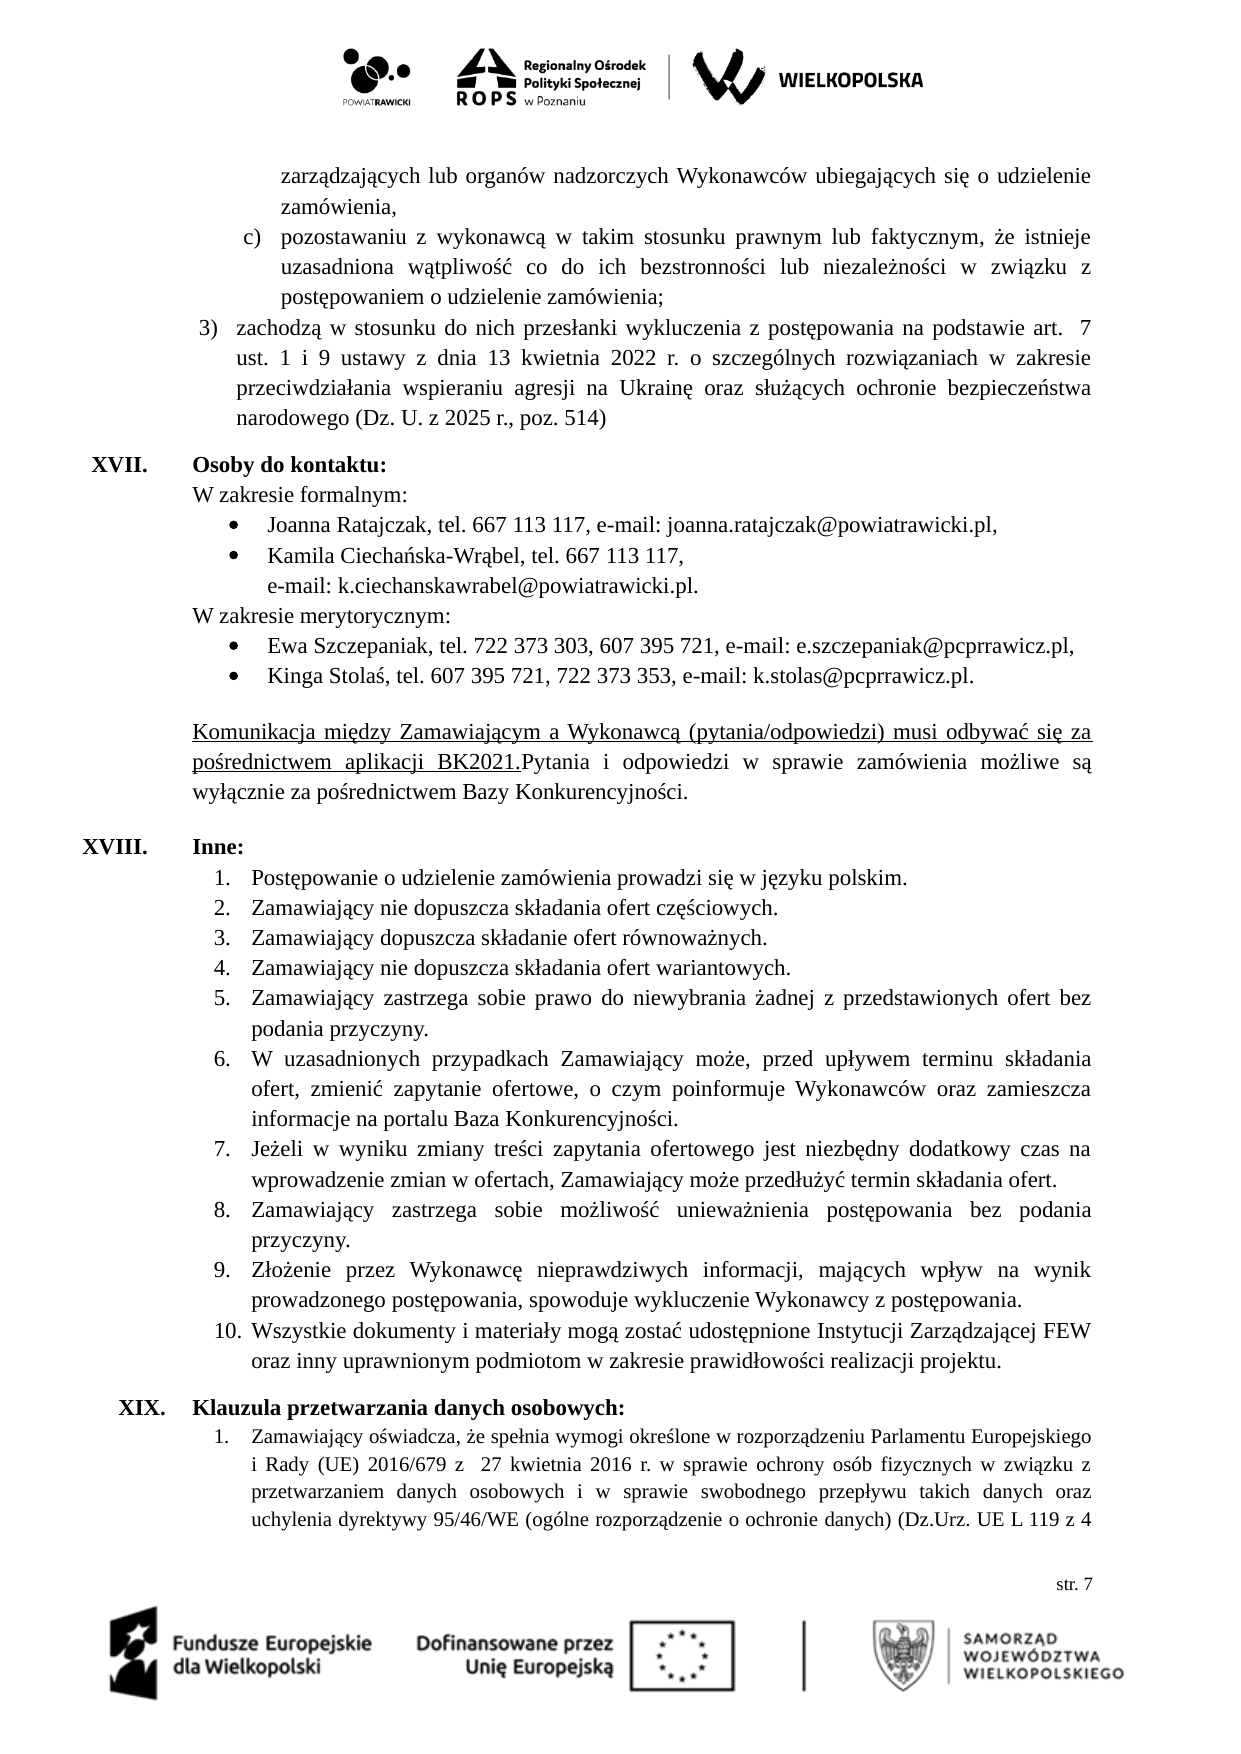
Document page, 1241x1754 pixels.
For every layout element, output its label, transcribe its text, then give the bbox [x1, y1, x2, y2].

text W zakresie merytorycznym: [192, 602, 1093, 628]
list Zamawiający zastrzega sobie prawo do niewybrania żadnej z przedstawionych ofert bez podania przyczyny. [213, 984, 1093, 1041]
picture [0, 1595, 1236, 1718]
list Zamawiający nie dopuszcza składania ofert częściowych. [213, 894, 1093, 920]
text Komunikacja między Zamawiającym a Wykonawcą (pytania/odpowiedzi) musi odbywać się za pośrednictwem aplikacji BK2021.Pytania i odpowiedzi w sprawie zamówienia możliwe są wyłącznie za pośrednictwem Bazy Konkurencyjności. [192, 718, 1093, 741]
list Joanna Ratajczak, tel. 667 113 117, e-mail: joanna.ratajczak@powiatrawicki.pl, [229, 511, 1093, 538]
text XIX. Klauzula przetwarzania danych osobowych: [118, 1394, 1093, 1420]
list Postępowanie o udzielenie zamówienia prowadzi się w języku polskim. [213, 863, 1093, 890]
picture [312, 18, 931, 137]
list Zamawiający dopuszcza składanie ofert równoważnych. [213, 924, 1093, 950]
list Inne: [148, 833, 1093, 860]
text Komunikacja między Zamawiającym a Wykonawcą (pytania/odpowiedzi) musi odbywać się za pośrednictwem aplikacji BK2021.Pytania i odpowiedzi w sprawie zamówienia możliwe są wyłącznie za pośrednictwem Bazy Konkurencyjności. [192, 742, 1093, 804]
list Ewa Szczepaniak, tel. 722 373 303, 607 395 721, e-mail: e.szczepaniak@pcprrawicz.pl, [229, 632, 1093, 659]
list W uzasadnionych przypadkach Zamawiający może, przed upływem terminu składania ofert, zmienić zapytanie ofertowe, o czym poinformuje Wykonawców oraz zamieszcza informacje na portalu Baza Konkurencyjności. [213, 1045, 1093, 1132]
list Wszystkie dokumenty i materiały mogą zostać udostępnione Instytucji Zarządzającej FEW oraz inny uprawnionym podmiotom w zakresie prawidłowości realizacji projektu. [213, 1317, 1093, 1373]
list Zamawiający nie dopuszcza składania ofert wariantowych. [213, 954, 1093, 981]
list Zamawiający zastrzega sobie możliwość unieważnienia postępowania bez podania przyczyny. [213, 1196, 1093, 1252]
text W zakresie formalnym: [192, 481, 1093, 508]
list Kamila Ciechańska-Wrąbel, tel. 667 113 117, e-mail: k.ciechanskawrabel@powiatrawicki.pl. [229, 542, 1093, 598]
list Kinga Stolaś, tel. 607 395 721, 722 373 353, e-mail: k.stolas@pcprrawicz.pl. [229, 662, 1093, 689]
list zachodzą w stosunku do nich przesłanki wykluczenia z postępowania na podstawie art. 7 ust. 1 i 9 ustawy z dnia 13 kwietnia 2022 r. o szczególnych rozwiązaniach w zakresie przeciwdziałania wspieraniu agresji na Ukrainę oraz służących ochronie bezpieczeństwa narodowego (Dz. U. z 2025 r., poz. 514) [199, 313, 1093, 431]
list Osoby do kontaktu: [148, 451, 1093, 477]
list Jeżeli w wyniku zmiany treści zapytania ofertowego jest niezbędny dodatkowy czas na wprowadzenie zmian w ofertach, Zamawiający może przedłużyć termin składania ofert. [213, 1135, 1093, 1192]
list pozostawaniu z wykonawcą w takim stosunku prawnym lub faktycznym, że istnieje uzasadniona wątpliwość co do ich bezstronności lub niezależności w związku z postępowaniem o udzielenie zamówienia; [243, 223, 1093, 310]
list Złożenie przez Wykonawcę nieprawdziwych informacji, mających wpływ na wynik prowadzonego postępowania, spowoduje wykluczenie Wykonawcy z postępowania. [213, 1256, 1093, 1313]
